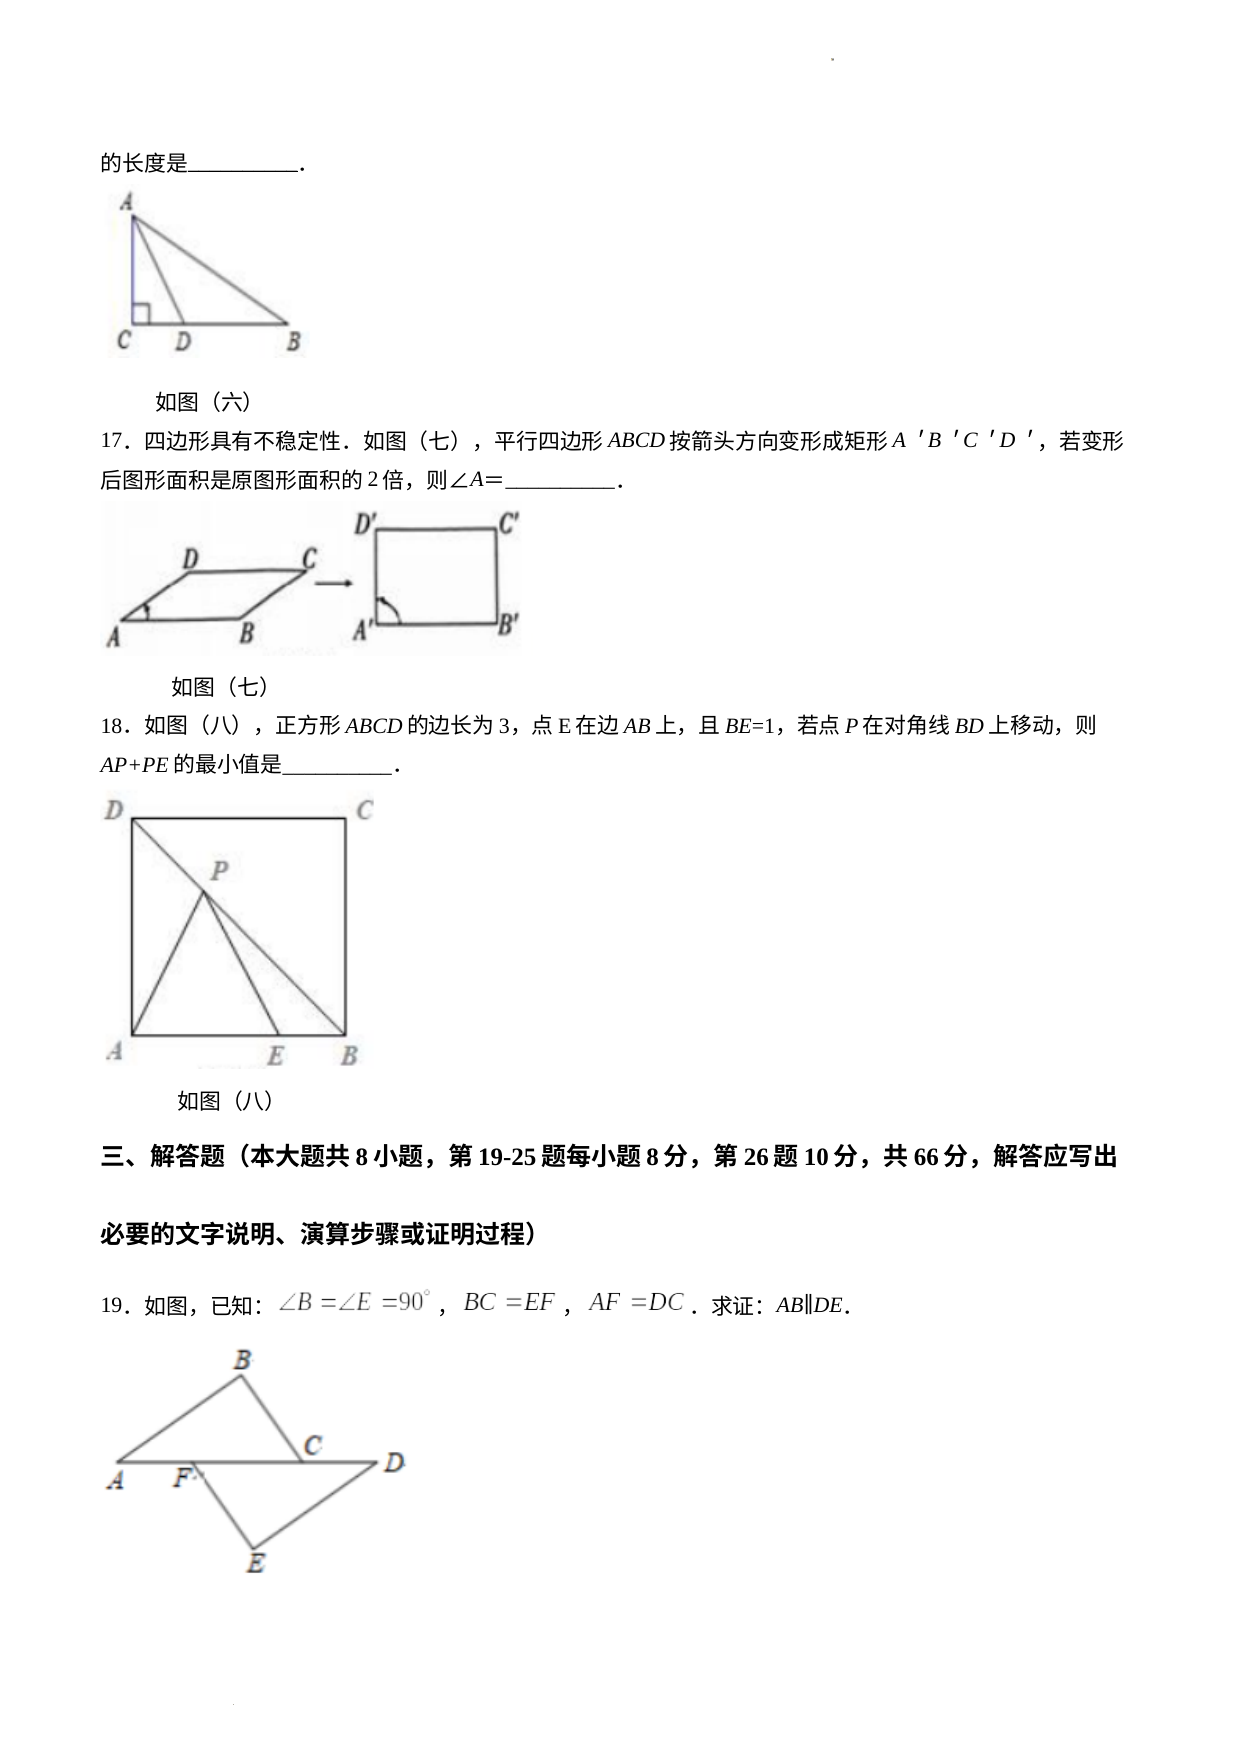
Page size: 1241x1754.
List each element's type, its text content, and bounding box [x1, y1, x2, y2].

text 如图（六） [100, 385, 1140, 417]
text 如图（八） [100, 1083, 1140, 1116]
picture [100, 184, 310, 358]
text 19．如图，已知：，，．求证：AB∥DE． [100, 1272, 1140, 1337]
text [100, 146, 1140, 178]
text 18．如图（八），正方形ABCD的边长为3，点E在边AB上，且BE=1，若点P在对角线BD上移动，则AP+PE的最小值是__________． [100, 708, 1140, 779]
text 17．四边形具有不稳定性．如图（七），平行四边形ABCD按箭头方向变形成矩形A＇B＇C＇D＇，若变形后图形面积是原图形面积的2倍，则∠A＝__________． [100, 423, 1140, 495]
picture [100, 501, 534, 656]
text 三、解答题（本大题共8小题，第19-25题每小题8分，第26题10分，共66分，解答应写出必要的文字说明、演算步骤或证明过程） [100, 1122, 1140, 1265]
picture [100, 1343, 415, 1584]
picture [100, 785, 374, 1069]
text 如图（七） [100, 669, 1140, 702]
